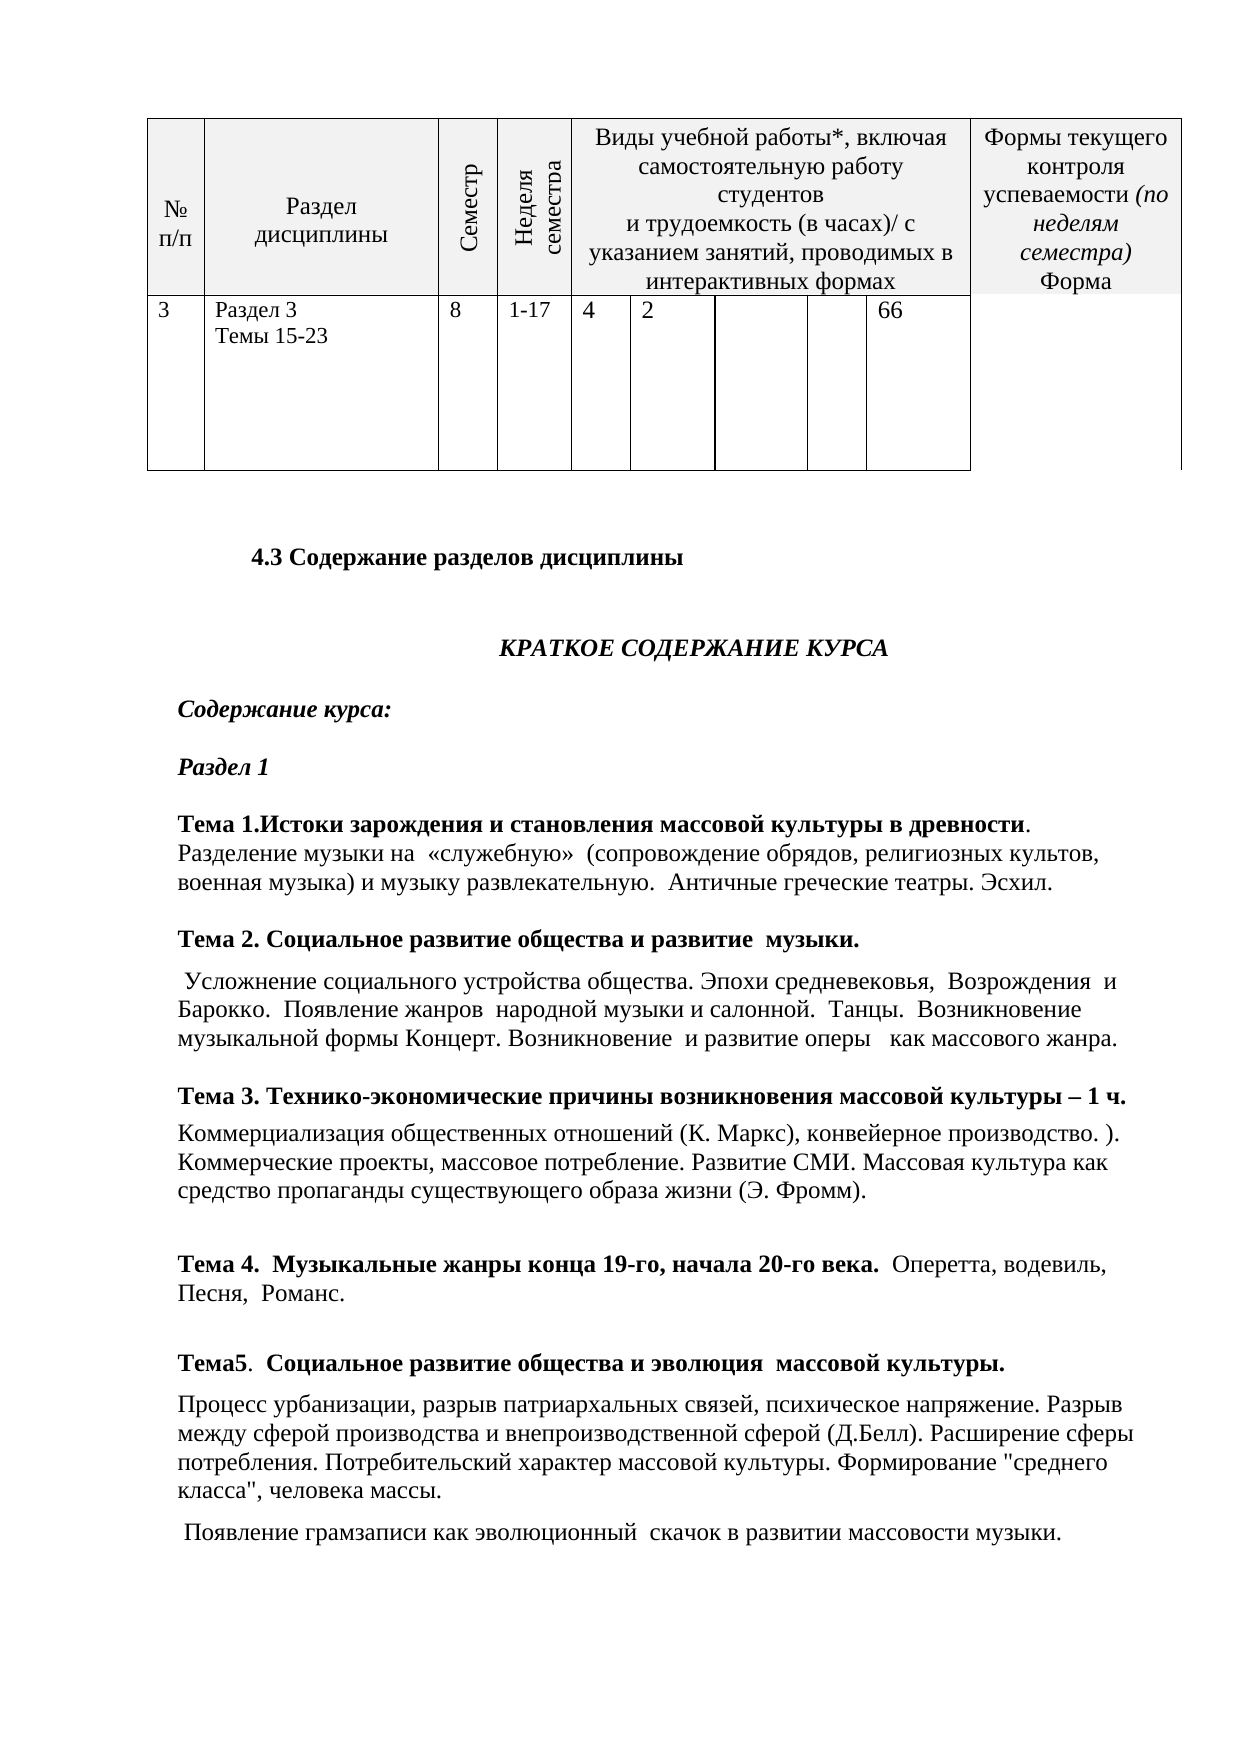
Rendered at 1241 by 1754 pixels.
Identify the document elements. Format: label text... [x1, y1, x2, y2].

table_cell [808, 296, 866, 469]
table_cell Раздел 3 Темы 15-23 [205, 296, 438, 469]
text Усложнение социального устройства общества. Эпохи средневековья, Возрождения и Барокко. Появление жанров народной музыки и салонной. Танцы. Возникновение музыкальной формы Концерт. Возникновение и развитие оперы как массового жанра. [177, 966, 1152, 1052]
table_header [572, 119, 970, 294]
table_cell 1-17 [498, 296, 571, 469]
text Процесс урбанизации, разрыв патриархальных связей, психическое напряжение. Разрыв между сферой производства и внепроизводственной сферой (Д.Белл). Расширение сферы потребления. Потребительский характер массовой культуры. Формирование "среднего класса", человека массы. [177, 1389, 1152, 1504]
table_header Семестр [439, 119, 497, 294]
text Тема 2. Социальное развитие общества и развитие музыки. [177, 924, 1152, 953]
text Тема 3. Технико-экономические причины возникновения массовой культуры – 1 ч. [177, 1081, 1152, 1109]
text Раздел 1 [177, 752, 1152, 781]
text КРАТКОЕ СОДЕРЖАНИЕ КУРСА [177, 633, 1152, 662]
table_header № п/п [148, 119, 204, 294]
text Тема 1.Истоки зарождения и становления массовой культуры в древности. [177, 809, 1152, 838]
text 4.3 Содержание разделов дисциплины [177, 542, 1152, 571]
table_cell 4 [572, 296, 630, 469]
text Содержание курса: [177, 694, 1152, 723]
text Появление грамзаписи как эволюционный скачок в развитии массовости музыки. [177, 1517, 1152, 1546]
table_cell 8 [439, 296, 497, 469]
table_cell 3 [148, 296, 204, 469]
table_cell [716, 296, 807, 469]
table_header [971, 119, 1181, 294]
text Тема5. Социальное развитие общества и эволюция массовой культуры. [177, 1348, 1152, 1377]
text Разделение музыки на «служебную» (сопровождение обрядов, религиозных культов, военная музыка) и музыку развлекательную. Античные греческие театры. Эсхил. [177, 838, 1152, 896]
text Коммерциализация общественных отношений (К. Маркс), конвейерное производство. ). Коммерческие проекты, массовое потребление. Развитие СМИ. Массовая культура как средство пропаганды существующего образа жизни (Э. Фромм). [177, 1118, 1152, 1204]
table_header Раздел дисциплины [205, 119, 438, 294]
table_header Неделя семестра [498, 119, 571, 294]
text Тема 4. Музыкальные жанры конца 19-го, начала 20-го века. Оперетта, водевиль, Песня, Романс. [177, 1249, 1152, 1307]
table_cell 66 [867, 296, 970, 469]
table_cell 2 [631, 296, 714, 469]
